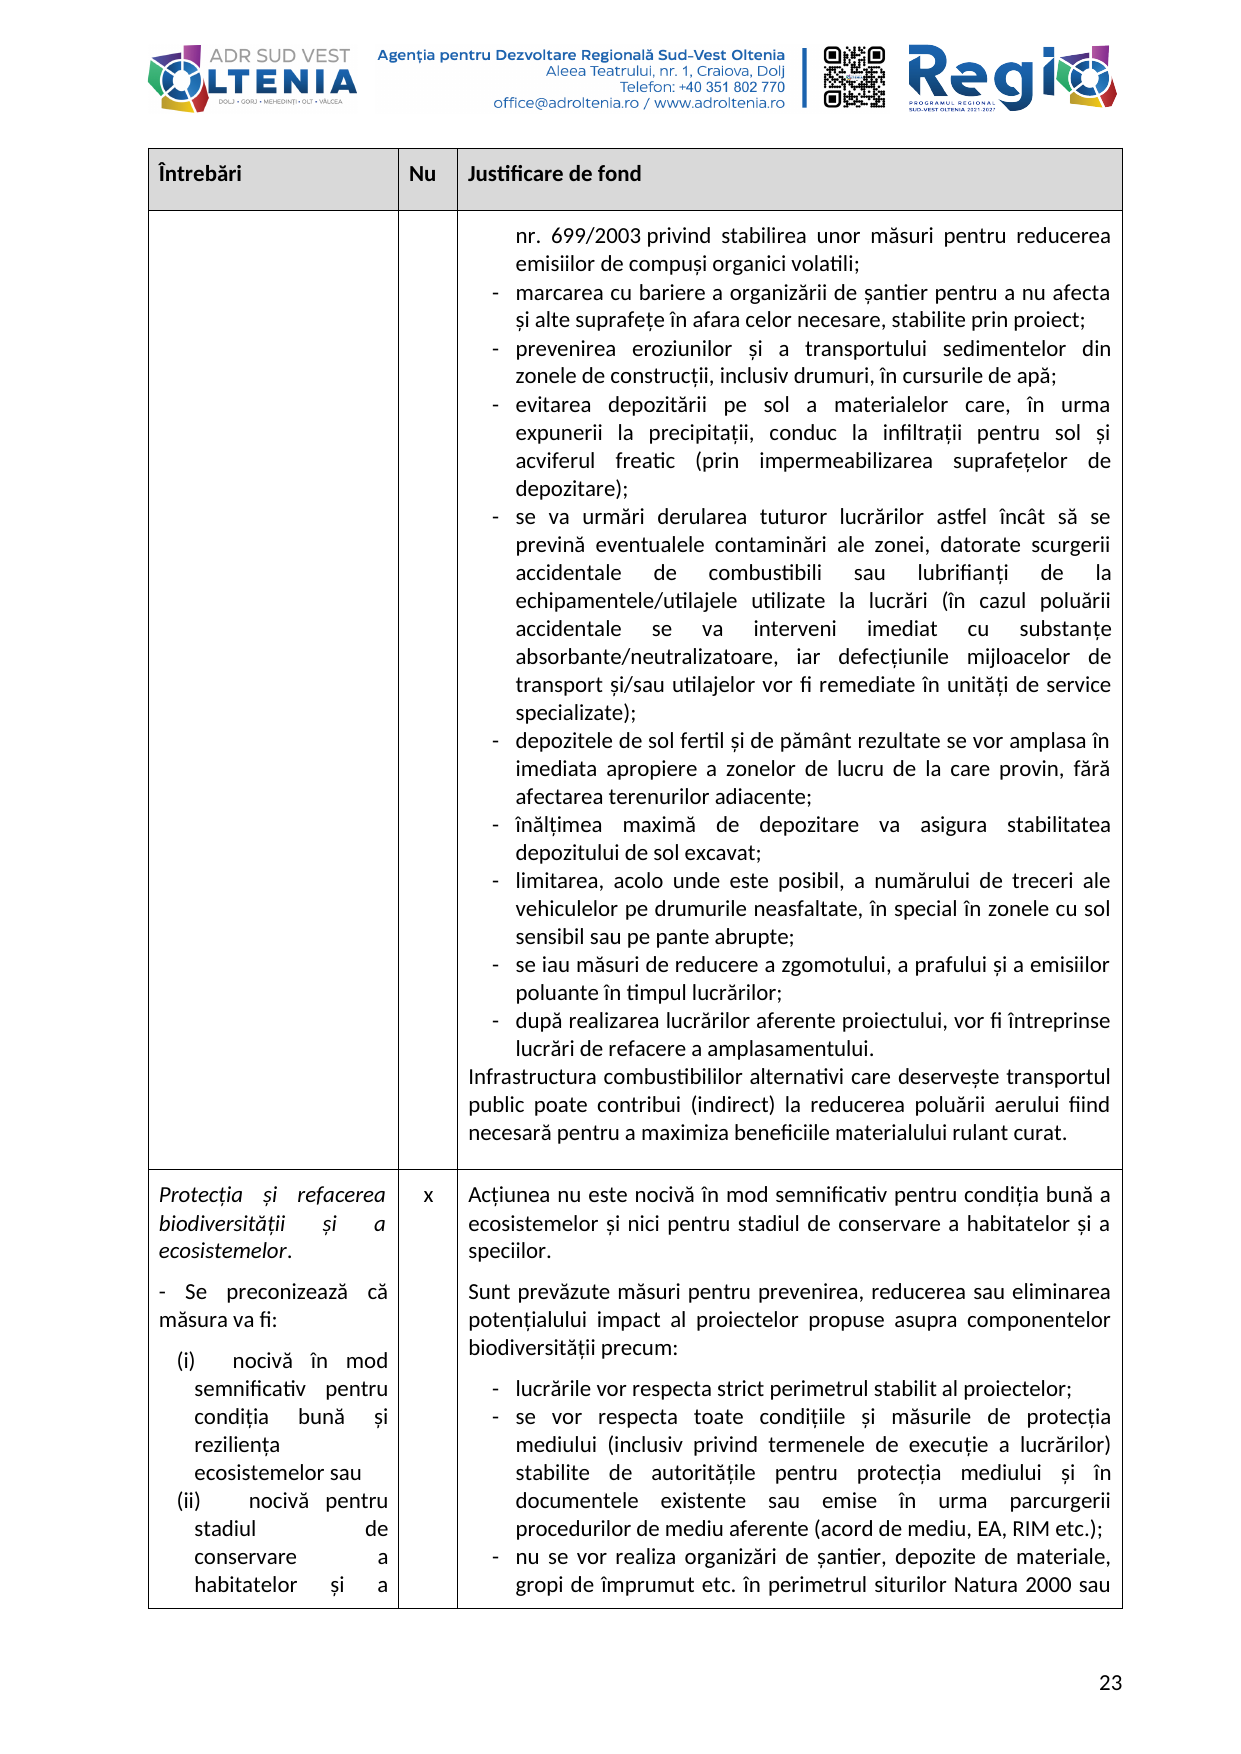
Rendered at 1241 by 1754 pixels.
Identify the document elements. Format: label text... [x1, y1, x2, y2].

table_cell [149, 1170, 398, 1608]
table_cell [458, 1170, 1122, 1608]
picture [147, 44, 358, 114]
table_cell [149, 211, 398, 1169]
table_cell x [399, 211, 457, 1169]
table_header Justificare de fond [458, 149, 1122, 210]
picture [907, 44, 1118, 114]
table_header Întrebări [149, 149, 398, 210]
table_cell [458, 211, 1122, 1169]
table_header Nu [399, 149, 457, 210]
picture [375, 44, 890, 114]
table_cell x [399, 1170, 457, 1608]
